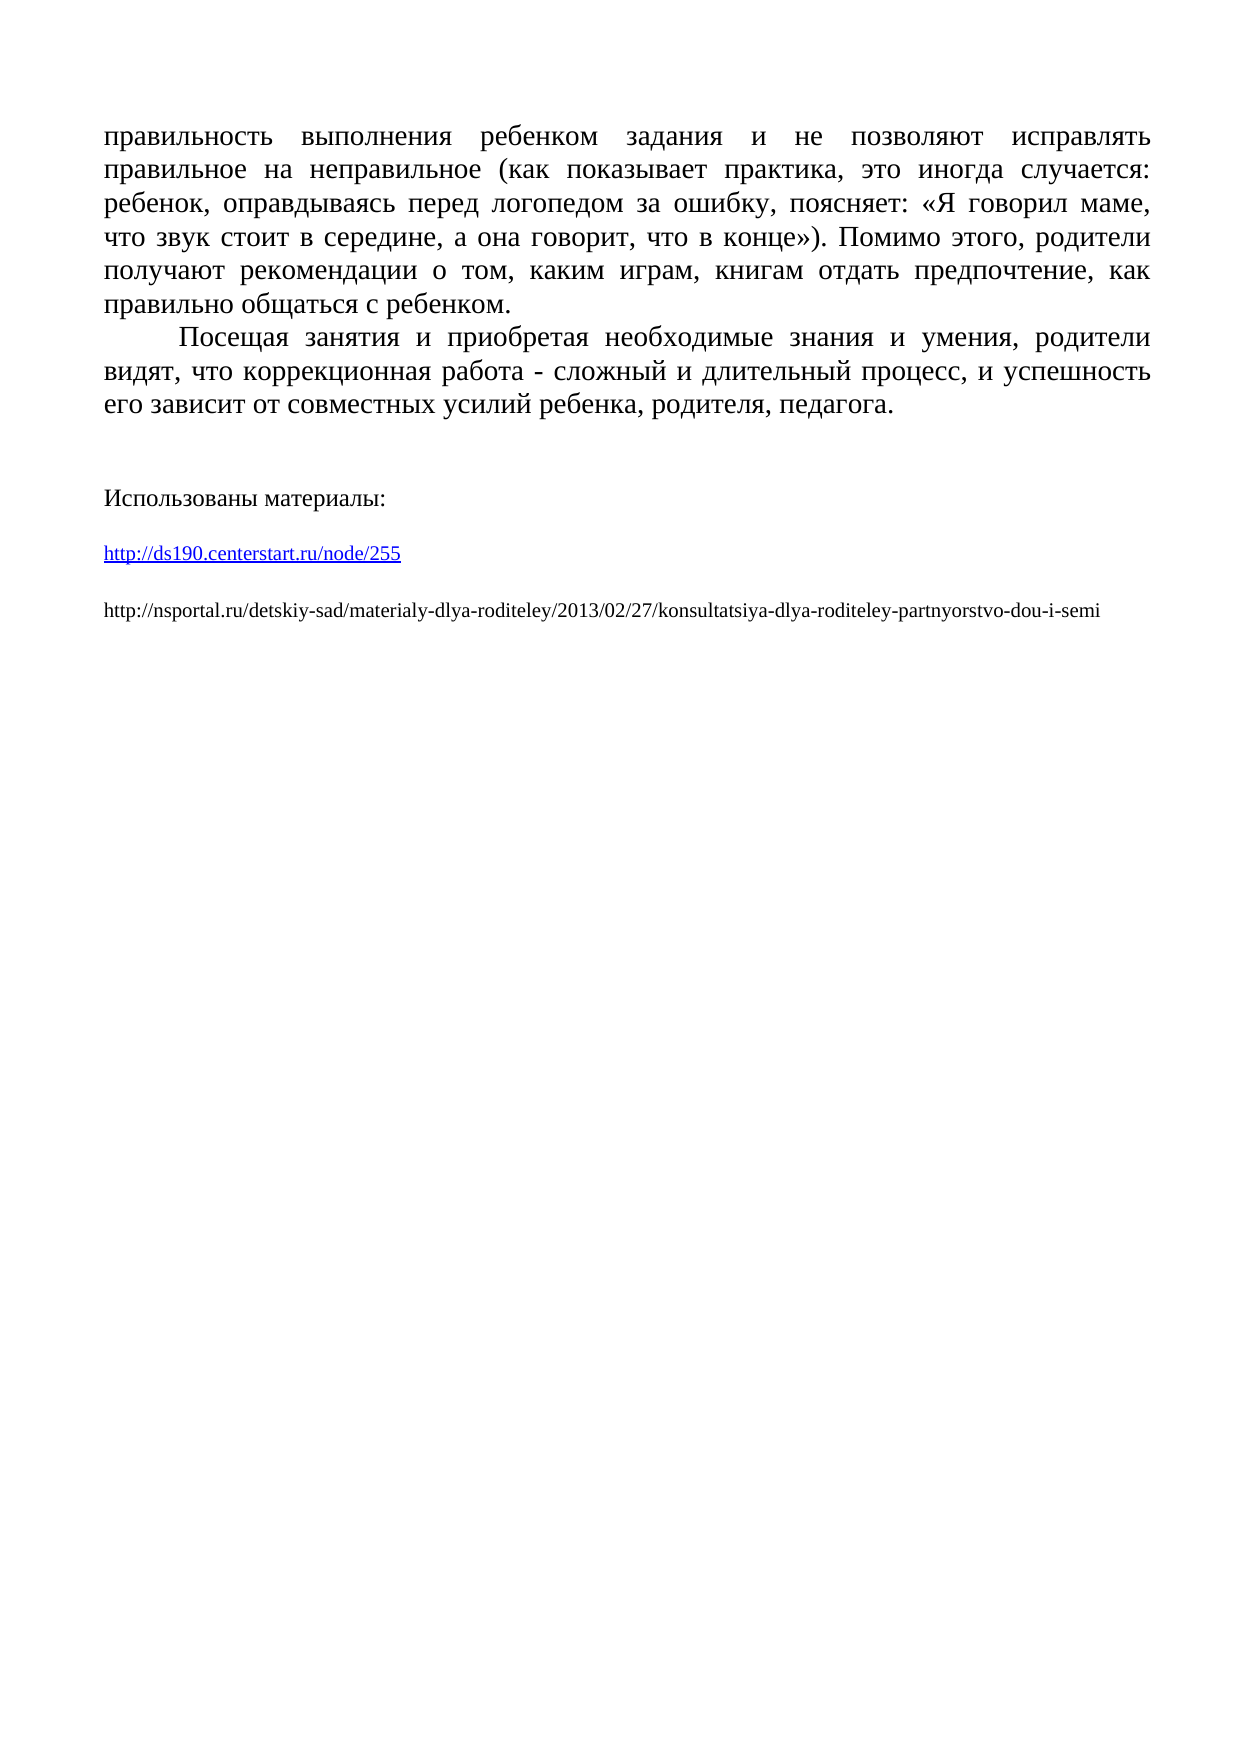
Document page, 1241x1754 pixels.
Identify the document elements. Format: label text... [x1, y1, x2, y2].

text http://nsportal.ru/detskiy-sad/materialy-dlya-roditeley/2013/02/27/konsultatsiya-dlya-roditeley-partnyorstvo-dou-i-semi [103, 598, 1152, 622]
text Посещая занятия и приобретая необходимые знания и умения, родители видят, что коррекционная работа - сложный и длительный процесс, и успешность его зависит от совместных усилий ребенка, родителя, педагога. [103, 319, 1152, 420]
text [103, 118, 1152, 319]
text Использованы материалы: [103, 483, 1152, 511]
text http://ds190.centerstart.ru/node/255 [103, 541, 1152, 565]
